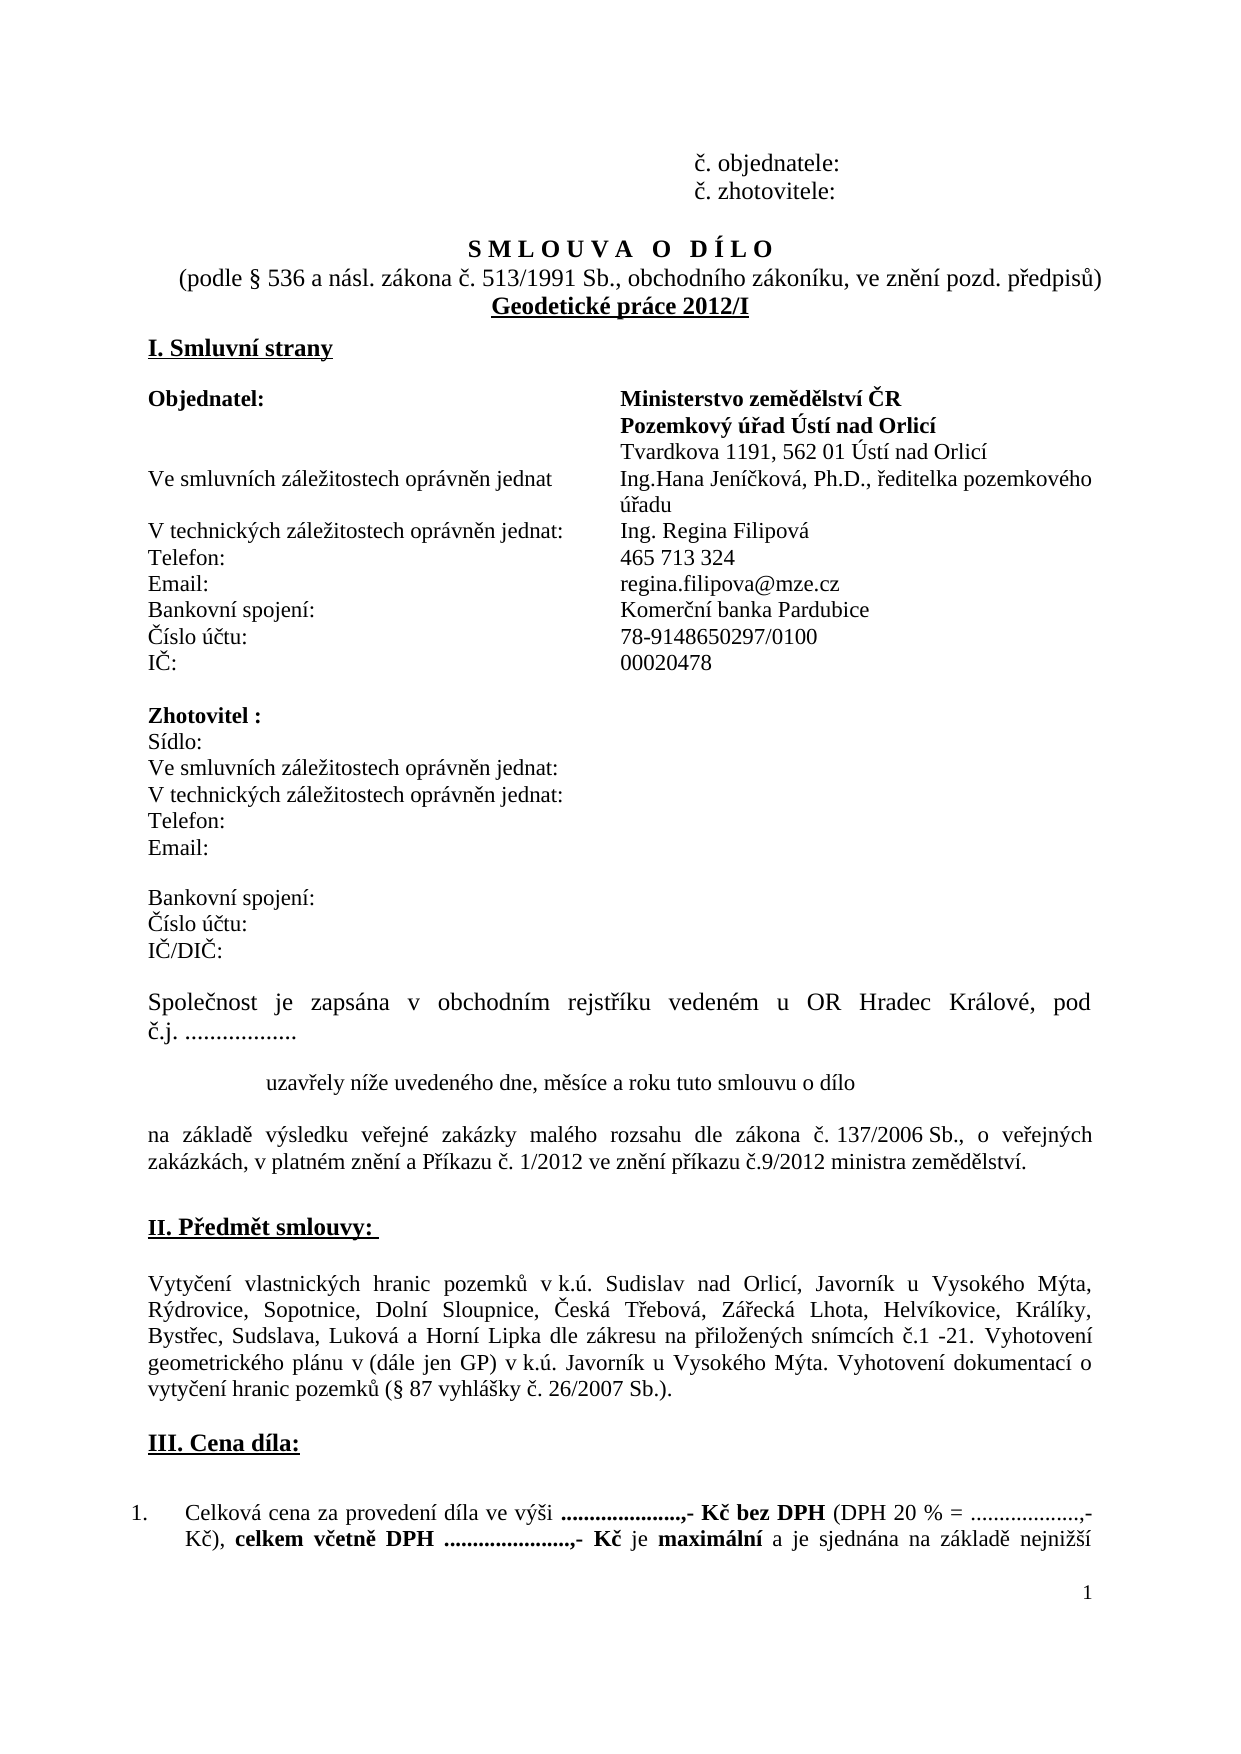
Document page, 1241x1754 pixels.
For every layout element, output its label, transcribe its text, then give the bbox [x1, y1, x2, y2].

text Bankovní spojení: Komerční banka Pardubice [148, 596, 1092, 623]
text Email: regina.filipova@mze.cz [148, 570, 1092, 596]
text Objednatel: Ministerstvo zemědělství ČR [148, 386, 1092, 412]
text V technických záležitostech oprávněn jednat: Ing. Regina Filipová [148, 517, 1092, 544]
title III. Cena díla: [148, 1428, 1092, 1457]
title II. Předmět smlouvy: [148, 1212, 1092, 1241]
text č. zhotovitele: [694, 176, 1092, 205]
text Sídlo: [148, 728, 1092, 754]
text IČ/DIČ: [148, 937, 1092, 963]
text Vytyčení vlastnických hranic pozemků v k.ú. Sudislav nad Orlicí, Javorník u Vysokého Mýta, Rýdrovice, Sopotnice, Dolní Sloupnice, Česká Třebová, Zářecká Lhota, Helvíkovice, Králíky, Bystřec, Sudslava, Luková a Horní Lipka dle zákresu na přiložených snímcích č.1 -21. Vyhotovení geometrického plánu v (dále jen GP) v k.ú. Javorník u Vysokého Mýta. Vyhotovení dokumentací o vytyčení hranic pozemků (§ 87 vyhlášky č. 26/2007 Sb.). [148, 1270, 1092, 1402]
text Ve smluvních záležitostech oprávněn jednat: [148, 754, 1092, 781]
text Číslo účtu: 78-9148650297/0100 [148, 623, 1092, 649]
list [148, 1498, 1092, 1551]
text V technických záležitostech oprávněn jednat: [148, 781, 1092, 807]
text (podle § násl. zákona č. 513/1991 Sb., obchodního zákoníku, ve znění pozd. předpisů) [148, 263, 1132, 291]
text č. objednatele: [694, 148, 1092, 176]
text I. Smluvní strany [148, 333, 1092, 361]
text IČ: 00020478 [148, 649, 1092, 675]
text Email: [148, 833, 1092, 860]
text Zhotovitel : [148, 702, 1092, 728]
text Geodetické práce 2012/I [148, 291, 1092, 320]
text Telefon: [148, 807, 1092, 833]
text Číslo účtu: [148, 910, 1092, 937]
text Telefon: 465 713 324 [148, 544, 1092, 570]
text Tvardkova 1191, 562 01 Ústí nad Orlicí [148, 438, 1092, 464]
text uzavřely níže uvedeného dne, měsíce a roku tuto smlouvu o dílo [148, 1069, 1092, 1095]
text Ve smluvních záležitostech oprávněn jednat Ing.Hana Jeníčková, Ph.D., ředitelka pozemkového úřadu [148, 464, 1092, 517]
text Bankovní spojení: [148, 884, 1092, 910]
text na základě výsledku veřejné zakázky malého rozsahu dle zákona č. 137/2006 Sb., o veřejných zakázkách, v platném znění a Příkazu č. 1/2012 ve znění příkazu č.9/2012 ministra zemědělství. [148, 1121, 1092, 1174]
text Společnost je zapsána v obchodním rejstříku vedeném u OR Hradec Králové, pod č.j. .................. [148, 987, 1092, 1044]
text S M L O U V A O D Í L O [148, 234, 1092, 263]
text Pozemkový úřad Ústí nad Orlicí [148, 412, 1092, 438]
